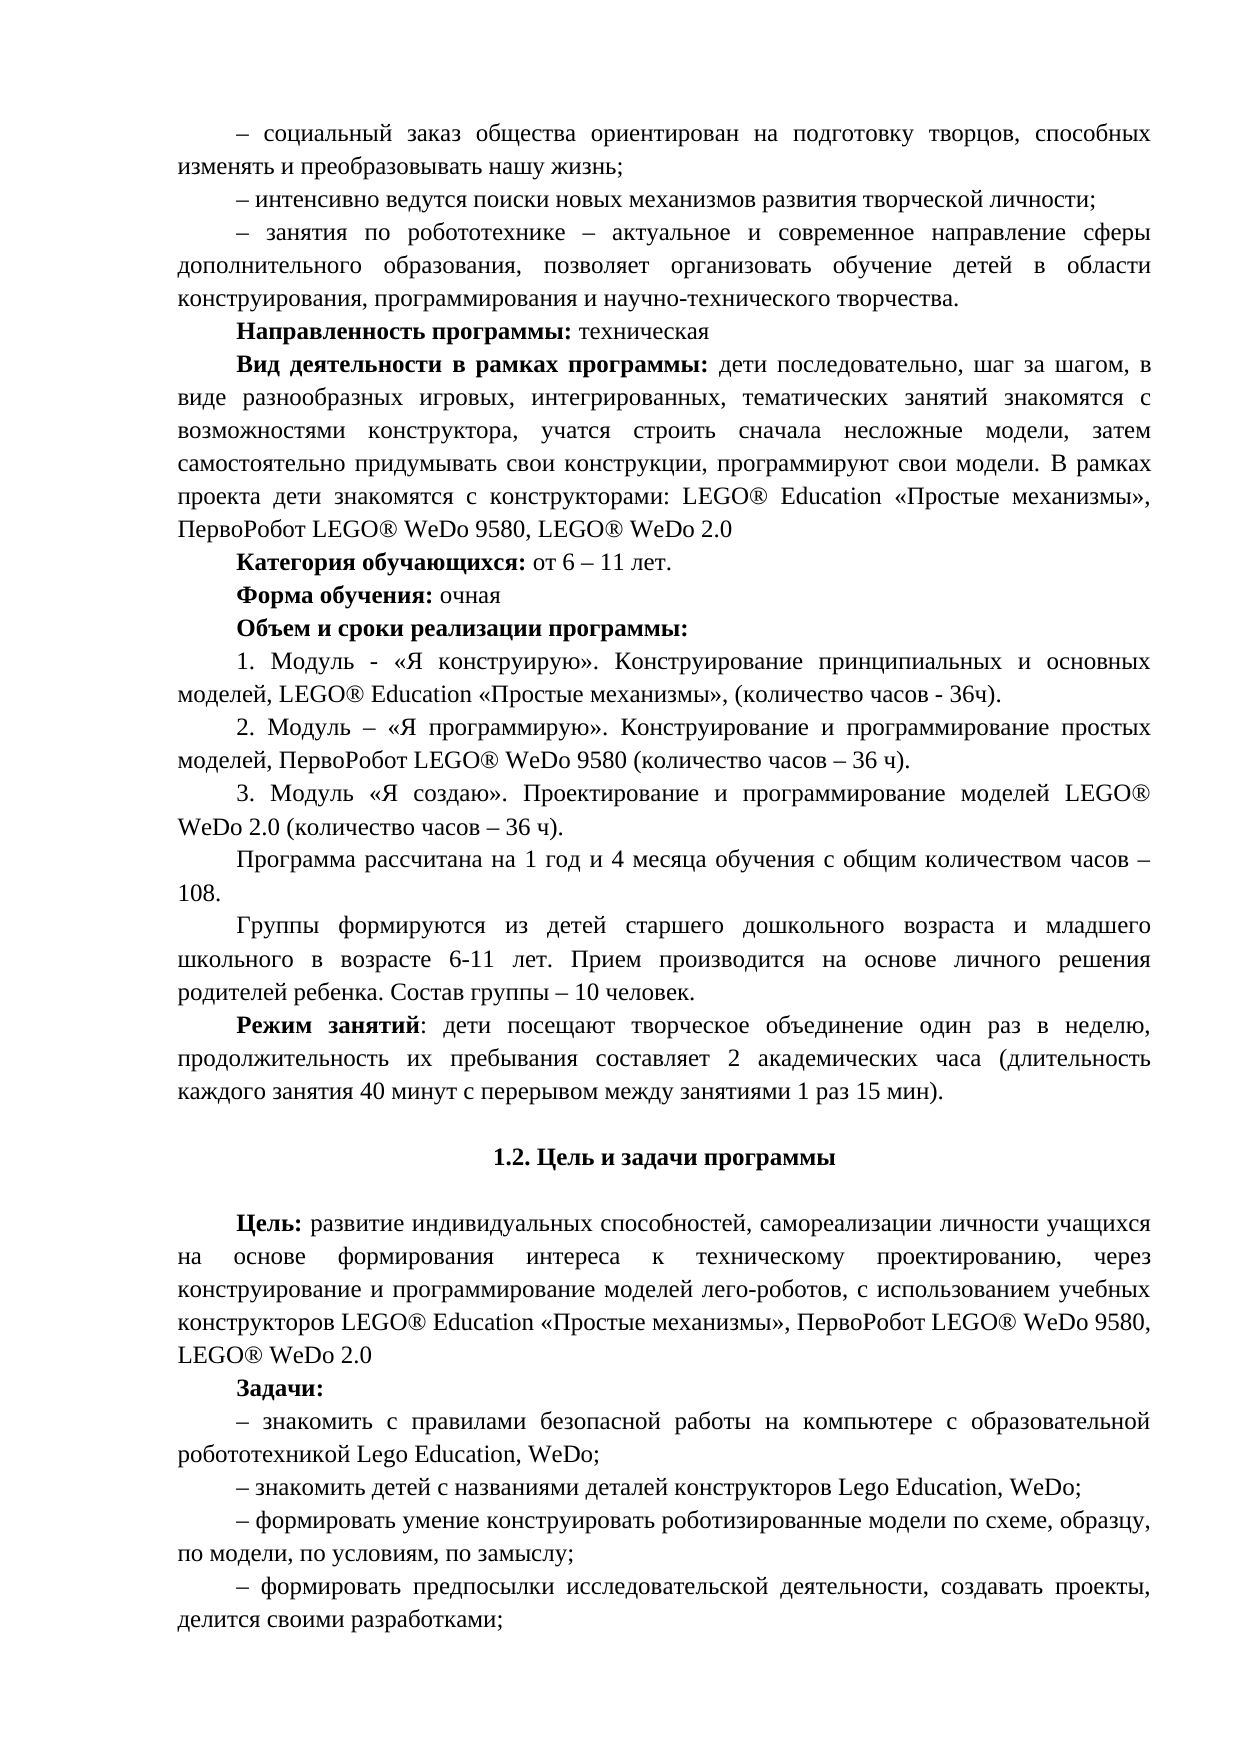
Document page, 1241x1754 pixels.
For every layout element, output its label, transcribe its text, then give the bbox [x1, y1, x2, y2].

text – интенсивно ведутся поиски новых механизмов развития творческой личности; [177, 184, 1152, 213]
text Группы формируются из детей старшего дошкольного возраста и младшего школьного в возрасте 6-11 лет. Прием производится на основе личного решения родителей ребенка. Состав группы – 10 человек. [177, 911, 1152, 1005]
text – формировать умение конструировать роботизированные модели по схеме, образцу, по модели, по условиям, по замыслу; [177, 1505, 1152, 1567]
text Программа рассчитана на 1 год и 4 месяца обучения с общим количеством часов – 108. [177, 844, 1152, 906]
text – знакомить с правилами безопасной работы на компьютере с образовательной робототехникой Lego Education, WeDo; [177, 1406, 1152, 1468]
text – социальный заказ общества ориентирован на подготовку творцов, способных изменять и преобразовывать нашу жизнь; [177, 118, 1152, 180]
text 1. Модуль - «Я конструирую». Конструирование принципиальных и основных моделей, LEGO® Education «Простые механизмы», (количество часов - 36ч). [177, 646, 1152, 708]
text Цель: развитие индивидуальных способностей, самореализации личности учащихся на основе формирования интереса к техническому проектированию, через конструирование и программирование моделей лего-роботов, с использованием учебных конструкторов LEGO® Education «Простые механизмы», ПервоРобот LEGO® WeDo 9580, LEGO® WeDo 2.0 [177, 1208, 1152, 1369]
text Объем и сроки реализации программы: [177, 613, 1152, 642]
text 3. Модуль «Я создаю». Проектирование и программирование моделей LEGO® WeDo 2.0 (количество часов – 36 ч). [177, 778, 1152, 840]
text 1.2. Цель и задачи программы [177, 1142, 1152, 1171]
text Режим занятий: дети посещают творческое объединение один раз в неделю, продолжительность их пребывания составляет 2 академических часа (длительность каждого занятия 40 минут с перерывом между занятиями 1 раз 15 мин). [177, 1010, 1152, 1104]
text Направленность программы: техническая [177, 316, 1152, 345]
text Задачи: [177, 1373, 1152, 1402]
text – занятия по робототехнике – актуальное и современное направление сферы дополнительного образования, позволяет организовать обучение детей в области конструирования, программирования и научно-технического творчества. [177, 217, 1152, 312]
text Вид деятельности в рамках программы: дети последовательно, шаг за шагом, в виде разнообразных игровых, интегрированных, тематических занятий знакомятся с возможностями конструктора, учатся строить сначала несложные модели, затем самостоятельно придумывать свои конструкции, программируют свои модели. В рамках проекта дети знакомятся с конструкторами: LEGO® Education «Простые механизмы», ПервоРобот LEGO® WeDo 9580, LEGO® WeDo 2.0 [177, 349, 1152, 543]
text Форма обучения: очная [177, 580, 1152, 609]
text 2. Модуль – «Я программирую». Конструирование и программирование простых моделей, ПервоРобот LEGO® WeDo 9580 (количество часов – 36 ч). [177, 712, 1152, 774]
text – формировать предпосылки исследовательской деятельности, создавать проекты, делится своими разработками; [177, 1571, 1152, 1633]
text Категория обучающихся: от 6 – 11 лет. [177, 547, 1152, 576]
text – знакомить детей с названиями деталей конструкторов Lego Education, WeDo; [177, 1472, 1152, 1501]
